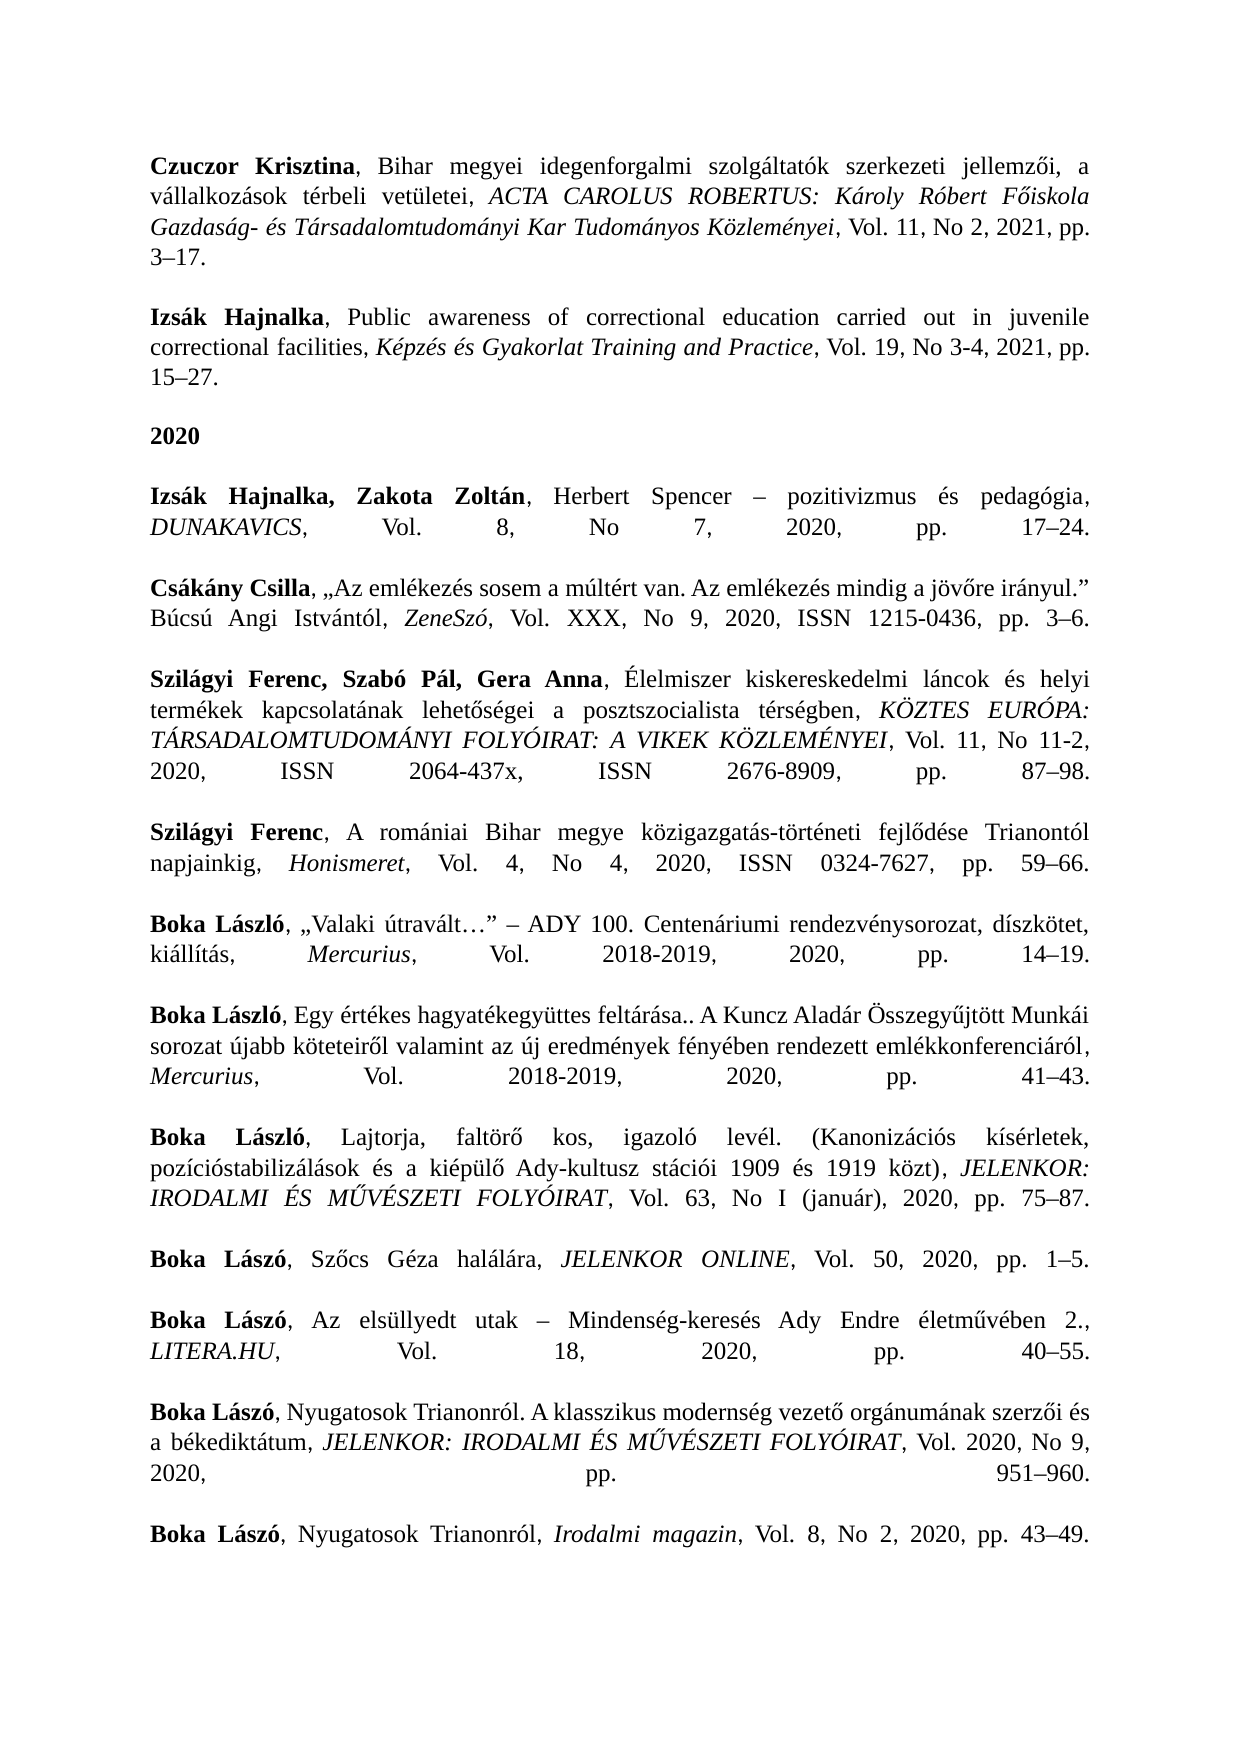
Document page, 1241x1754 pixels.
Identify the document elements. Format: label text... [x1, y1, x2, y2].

text Boka László, „Valaki útravált…” – ADY 100. Centenáriumi rendezvénysorozat, díszkötet, kiállítás, Mercurius, Vol. 2018-2019, 2020, pp. 14–19. [150, 908, 1090, 999]
text Csákány Csilla, „Az emlékezés sosem a múltért van. Az emlékezés mindig a jövőre irányul.” Búcsú Angi Istvántól, ZeneSzó, Vol. XXX, No 9, 2020, ISSN 1215-0436, pp. 3–6. [150, 572, 1090, 663]
text Czuczor Krisztina, Bihar megyei idegenforgalmi szolgáltatók szerkezeti jellemzői, a vállalkozások térbeli vetületei, ACTA CAROLUS ROBERTUS: Károly Róbert Főiskola Gazdaság- és Társadalomtudományi Kar Tudományos Közleményei, Vol. 11, No 2, 2021, pp. 3–17. [150, 150, 1090, 301]
text Izsák Hajnalka, Zakota Zoltán, Herbert Spencer – pozitivizmus és pedagógia, DUNAKAVICS, Vol. 8, No 7, 2020, pp. 17–24. [150, 480, 1090, 572]
text Boka László, Lajtorja, faltörő kos, igazoló levél. (Kanonizációs kísérletek, pozícióstabilizálások és a kiépülő Ady-kultusz stációi 1909 és 1919 közt), JELENKOR: IRODALMI ÉS MŰVÉSZETI FOLYÓIRAT, Vol. 63, No I (január), 2020, pp. 75–87. [150, 1121, 1090, 1243]
text Szilágyi Ferenc, A romániai Bihar megye közigazgatás-történeti fejlődése Trianontól napjainkig, Honismeret, Vol. 4, No 4, 2020, ISSN 0324-7627, pp. 59–66. [150, 816, 1090, 908]
text Boka Lászó, Nyugatosok Trianonról, Irodalmi magazin, Vol. 8, No 2, 2020, pp. 43–49. [150, 1518, 1090, 1579]
text Boka László, Egy értékes hagyatékegyüttes feltárása.. A Kuncz Aladár Összegyűjtött Munkái sorozat újabb köteteiről valamint az új eredmények fényében rendezett emlékkonferenciáról, Mercurius, Vol. 2018-2019, 2020, pp. 41–43. [150, 999, 1090, 1121]
text Boka Lászó, Szőcs Géza halálára, JELENKOR ONLINE, Vol. 50, 2020, pp. 1–5. [150, 1243, 1090, 1304]
text Szilágyi Ferenc, Szabó Pál, Gera Anna, Élelmiszer kiskereskedelmi láncok és helyi termékek kapcsolatának lehetőségei a posztszocialista térségben, KÖZTES EURÓPA: TÁRSADALOMTUDOMÁNYI FOLYÓIRAT: A VIKEK KÖZLEMÉNYEI, Vol. 11, No 11-2, 2020, ISSN 2064-437x, ISSN 2676-8909, pp. 87–98. [150, 663, 1090, 816]
text Boka Lászó, Az elsüllyedt utak – Mindenség-keresés Ady Endre életművében 2., LITERA.HU, Vol. 18, 2020, pp. 40–55. [150, 1304, 1090, 1396]
text 2020 [150, 421, 1090, 480]
text Boka Lászó, Nyugatosok Trianonról. A klasszikus modernség vezető orgánumának szerzői és a békediktátum, JELENKOR: IRODALMI ÉS MŰVÉSZETI FOLYÓIRAT, Vol. 2020, No 9, 2020, pp. 951–960. [150, 1396, 1090, 1518]
text Izsák Hajnalka, Public awareness of correctional education carried out in juvenile correctional facilities, Képzés és Gyakorlat Training and Practice, Vol. 19, No 3-4, 2021, pp. 15–27. [150, 301, 1090, 421]
